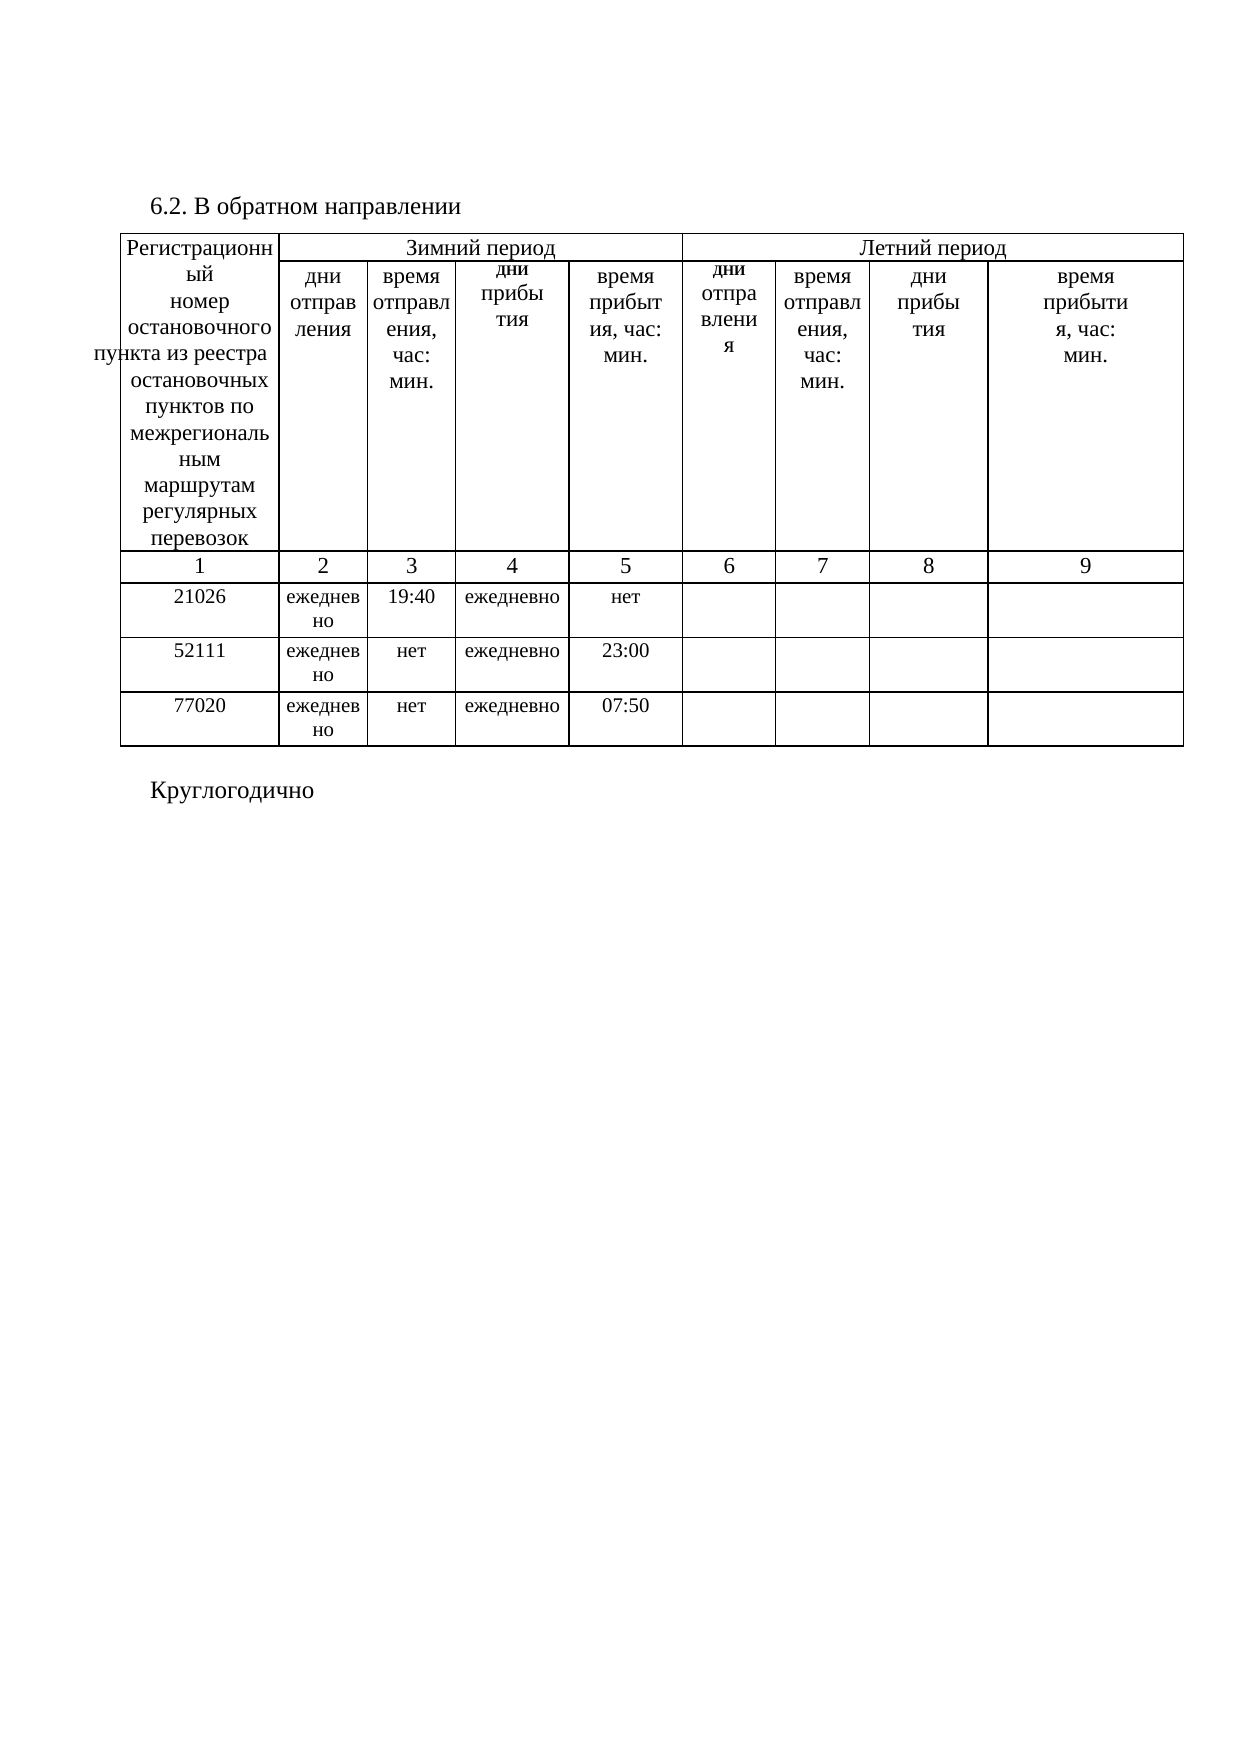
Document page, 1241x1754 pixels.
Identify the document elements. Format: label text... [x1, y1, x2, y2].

table_cell 4 [456, 552, 568, 582]
table_cell 8 [870, 552, 987, 582]
table_cell ежедневно [456, 638, 568, 691]
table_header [121, 234, 278, 550]
table_cell [683, 584, 775, 637]
table_cell дни прибы тия [870, 262, 987, 550]
table_cell ДНИ прибы тия [456, 262, 568, 550]
table_cell 21026 [121, 584, 278, 637]
table_cell ежедневно [280, 638, 367, 691]
table_cell нет [368, 638, 455, 691]
table_cell 77020 [121, 693, 278, 745]
table_cell 52111 [121, 638, 278, 691]
table_cell 19:40 [368, 584, 455, 637]
table_cell нет [570, 584, 682, 637]
table_cell 5 [570, 552, 682, 582]
table_cell время прибыти я, час: мин. [989, 262, 1183, 550]
table_cell [870, 584, 987, 637]
table_cell 2 [280, 552, 367, 582]
table_cell [870, 693, 987, 745]
table_cell нет [368, 693, 455, 745]
table_cell [683, 693, 775, 745]
table_cell [870, 638, 987, 691]
table_cell [776, 584, 869, 637]
table_cell 23:00 [570, 638, 682, 691]
table_cell [776, 638, 869, 691]
table_cell 1 [121, 552, 278, 582]
table_header Зимний период [280, 234, 682, 260]
table_cell ДНИ отпра влени я [683, 262, 775, 550]
table_header Летний период [683, 234, 1183, 260]
table_cell [683, 638, 775, 691]
table_cell [989, 584, 1183, 637]
table_cell 7 [776, 552, 869, 582]
table_cell время отправл ения, час: мин. [776, 262, 869, 550]
table_cell ежедневно [280, 584, 367, 637]
table_cell 6 [683, 552, 775, 582]
table_cell 07:50 [570, 693, 682, 745]
table_cell [989, 638, 1183, 691]
table_cell [989, 693, 1183, 745]
table_cell ежедневно [456, 693, 568, 745]
text Круглогодично [150, 776, 1090, 804]
table_cell ежедневно [280, 693, 367, 745]
table_cell 3 [368, 552, 455, 582]
table_cell время отправл ения, час: мин. [368, 262, 455, 550]
table_cell время прибыт ия, час: мин. [570, 262, 682, 550]
table_cell дни отправ ления [280, 262, 367, 550]
text 6.2. В обратном направлении [150, 191, 1090, 220]
table_cell [776, 693, 869, 745]
table_cell ежедневно [456, 584, 568, 637]
table_cell 9 [989, 552, 1183, 582]
